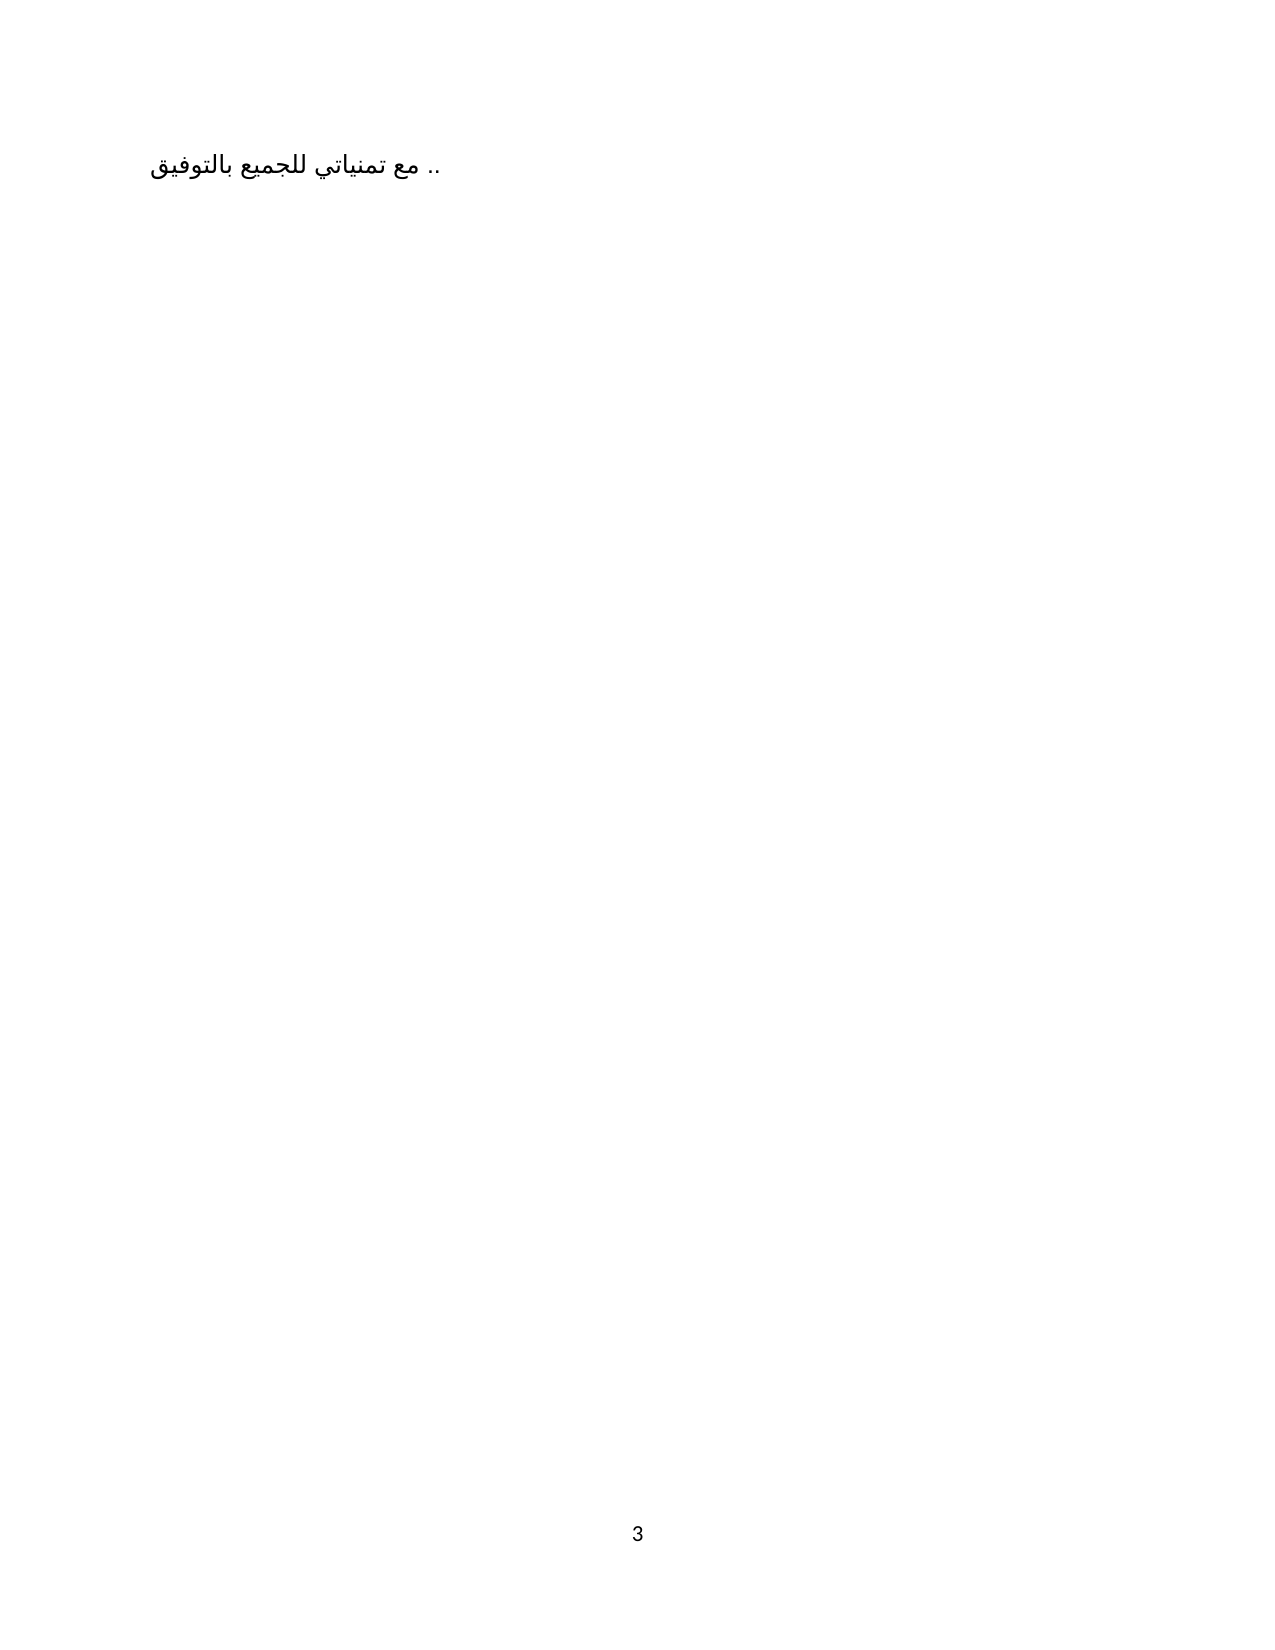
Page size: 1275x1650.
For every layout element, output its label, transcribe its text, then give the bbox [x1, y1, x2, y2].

text .. مع تمنياتي للجميع بالتوفيق [150, 150, 1125, 179]
